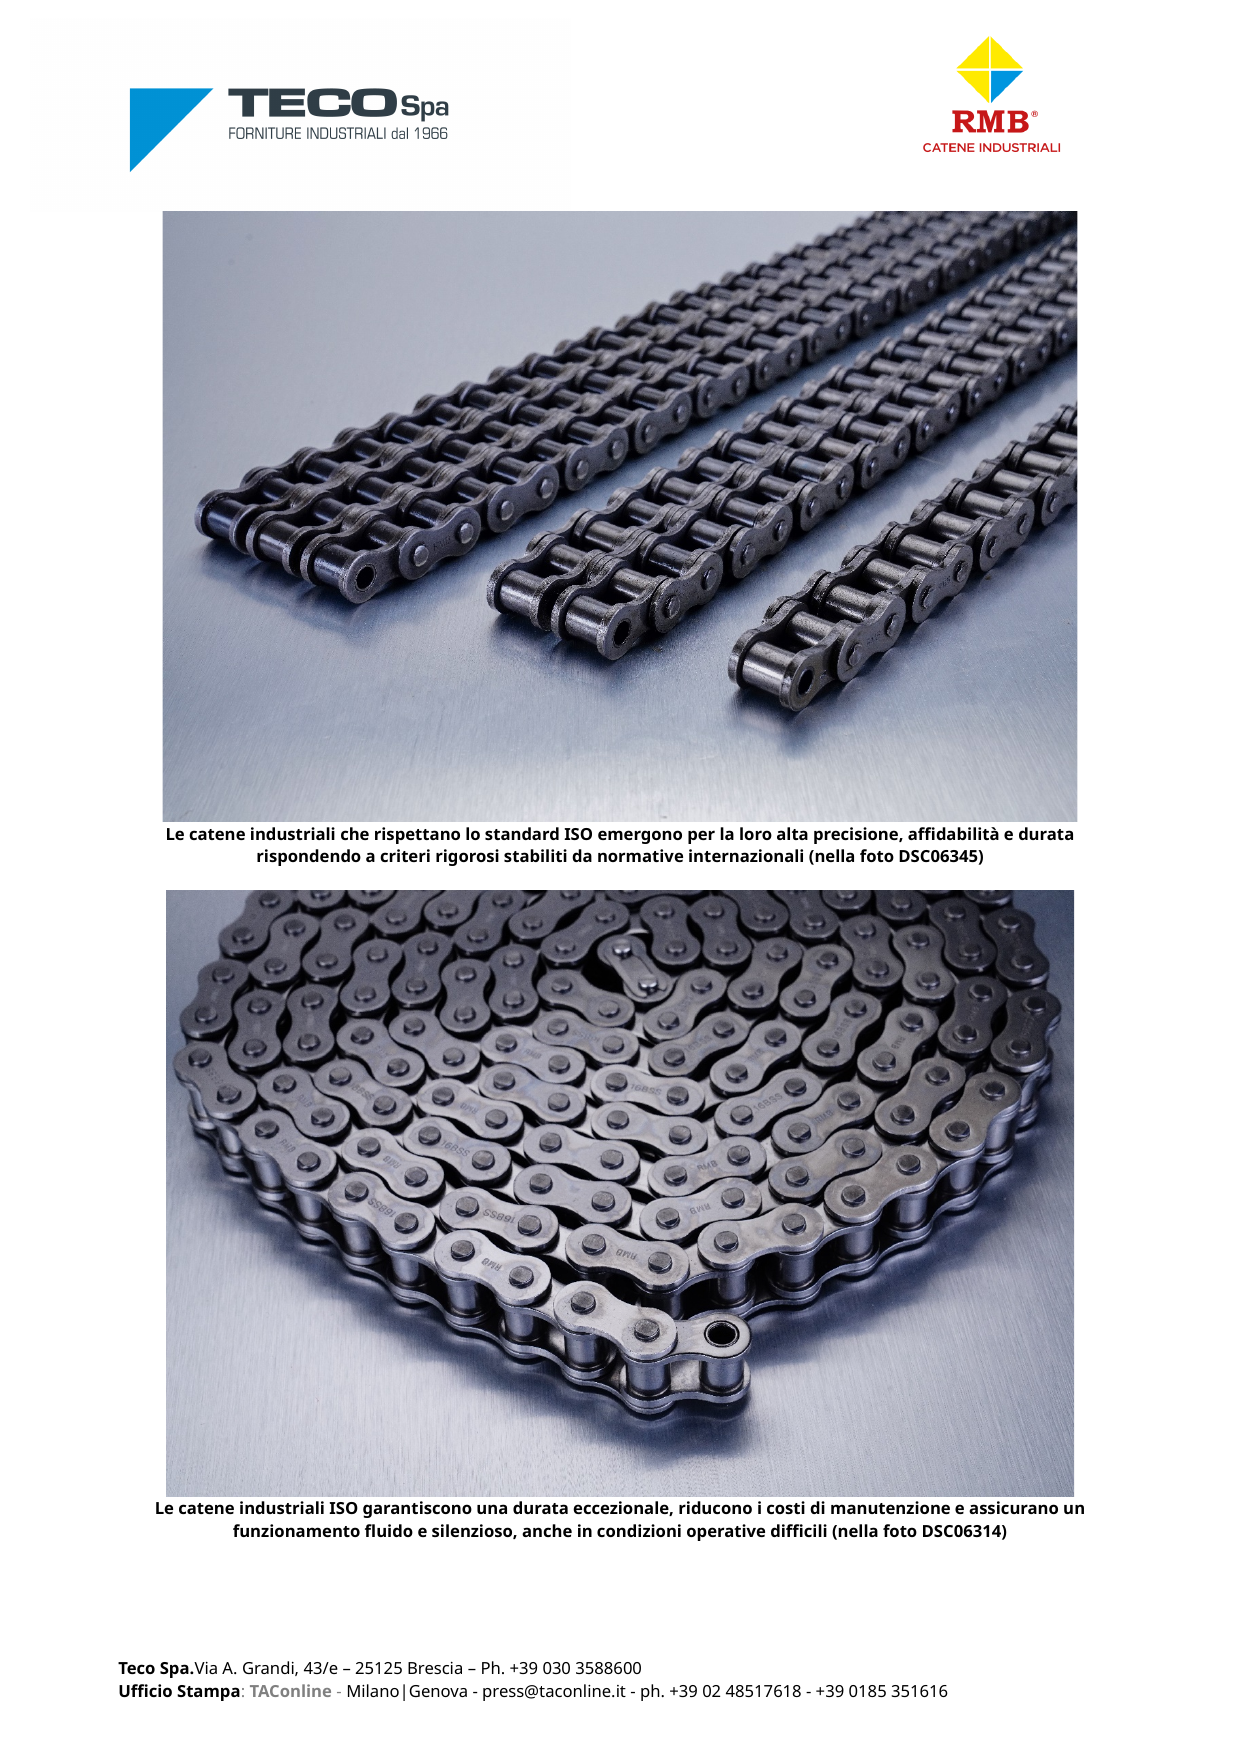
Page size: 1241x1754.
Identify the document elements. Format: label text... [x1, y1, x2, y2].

picture [29, 18, 1078, 822]
picture [166, 890, 1075, 1497]
text Le catene industriali che rispettano lo standard ISO emergono per la loro alta precisione, affidabilità e durata rispondendo a criteri rigorosi stabiliti da normative internazionali (nella foto DSC06345) [118, 822, 1122, 867]
picture [885, 26, 1090, 174]
text Le catene industriali ISO garantiscono una durata eccezionale, riducono i costi di manutenzione e assicurano un funzionamento fluido e silenzioso, anche in condizioni operative difficili (nella foto DSC06314) [118, 1497, 1122, 1542]
